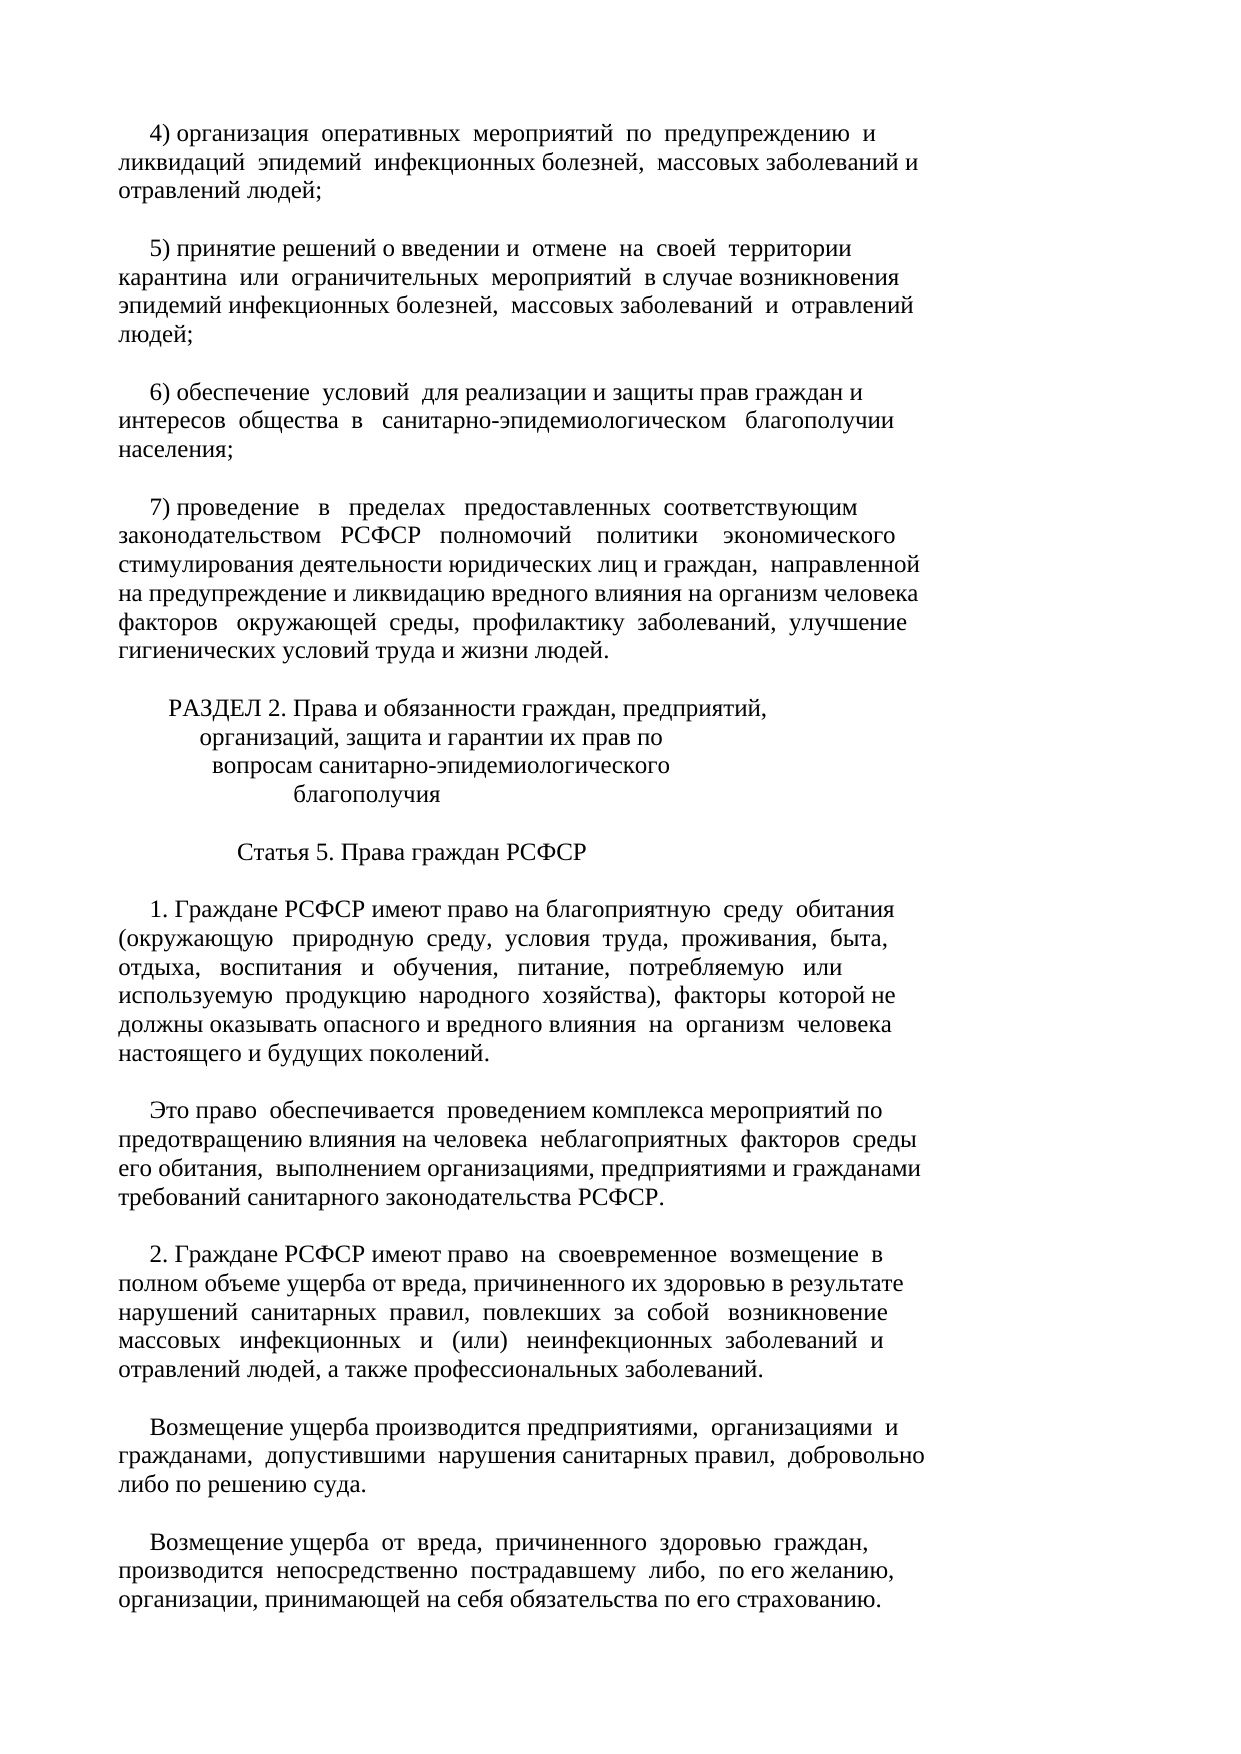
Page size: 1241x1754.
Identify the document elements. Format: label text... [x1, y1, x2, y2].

text отравлений людей; [118, 176, 1122, 204]
text организаций, защита и гарантии их прав по [118, 722, 1122, 751]
text карантина или ограничительных мероприятий в случае возникновения [118, 262, 1122, 291]
text эпидемий инфекционных болезней, массовых заболеваний и отравлений [118, 291, 1122, 319]
text массовых инфекционных и (или) неинфекционных заболеваний и [118, 1326, 1122, 1354]
text должны оказывать опасного и вредного влияния на организм человека [118, 1009, 1122, 1038]
text людей; [118, 319, 1122, 348]
text настоящего и будущих поколений. [118, 1038, 1122, 1067]
text Возмещение ущерба производится предприятиями, организациями и [118, 1412, 1122, 1441]
text РАЗДЕЛ 2. Права и обязанности граждан, предприятий, [118, 693, 1122, 722]
text Возмещение ущерба от вреда, причиненного здоровью граждан, [118, 1527, 1122, 1556]
text используемую продукцию народного хозяйства), факторы которой не [118, 981, 1122, 1009]
text 7) проведение в пределах предоставленных соответствующим [118, 492, 1122, 521]
text 4) организация оперативных мероприятий по предупреждению и [118, 118, 1122, 147]
text 1. Граждане РСФСР имеют право на благоприятную среду обитания [118, 894, 1122, 923]
text на предупреждение и ликвидацию вредного влияния на организм человека [118, 578, 1122, 607]
text 2. Граждане РСФСР имеют право на своевременное возмещение в [118, 1239, 1122, 1268]
text гражданами, допустившими нарушения санитарных правил, добровольно [118, 1441, 1122, 1469]
text вопросам санитарно-эпидемиологического [118, 751, 1122, 779]
text отравлений людей, а также профессиональных заболеваний. [118, 1354, 1122, 1383]
text Это право обеспечивается проведением комплекса мероприятий по [118, 1096, 1122, 1124]
text факторов окружающей среды, профилактику заболеваний, улучшение [118, 607, 1122, 636]
text гигиенических условий труда и жизни людей. [118, 636, 1122, 664]
text производится непосредственно пострадавшему либо, по его желанию, [118, 1556, 1122, 1584]
text нарушений санитарных правил, повлекших за собой возникновение [118, 1297, 1122, 1326]
text 6) обеспечение условий для реализации и защиты прав граждан и [118, 377, 1122, 406]
text благополучия [118, 779, 1122, 808]
text (окружающую природную среду, условия труда, проживания, быта, [118, 923, 1122, 952]
text интересов общества в санитарно-эпидемиологическом благополучии [118, 406, 1122, 434]
text стимулирования деятельности юридических лиц и граждан, направленной [118, 549, 1122, 578]
text Статья 5. Права граждан РСФСР [118, 837, 1122, 866]
text организации, принимающей на себя обязательства по его страхованию. [118, 1584, 1122, 1613]
text 5) принятие решений о введении и отмене на своей территории [118, 233, 1122, 262]
text либо по решению суда. [118, 1469, 1122, 1498]
text отдыха, воспитания и обучения, питание, потребляемую или [118, 952, 1122, 981]
text ликвидаций эпидемий инфекционных болезней, массовых заболеваний и [118, 147, 1122, 176]
text требований санитарного законодательства РСФСР. [118, 1182, 1122, 1211]
text населения; [118, 434, 1122, 463]
text полном объеме ущерба от вреда, причиненного их здоровью в результате [118, 1268, 1122, 1297]
text предотвращению влияния на человека неблагоприятных факторов среды [118, 1124, 1122, 1153]
text законодательством РСФСР полномочий политики экономического [118, 521, 1122, 549]
text его обитания, выполнением организациями, предприятиями и гражданами [118, 1153, 1122, 1182]
